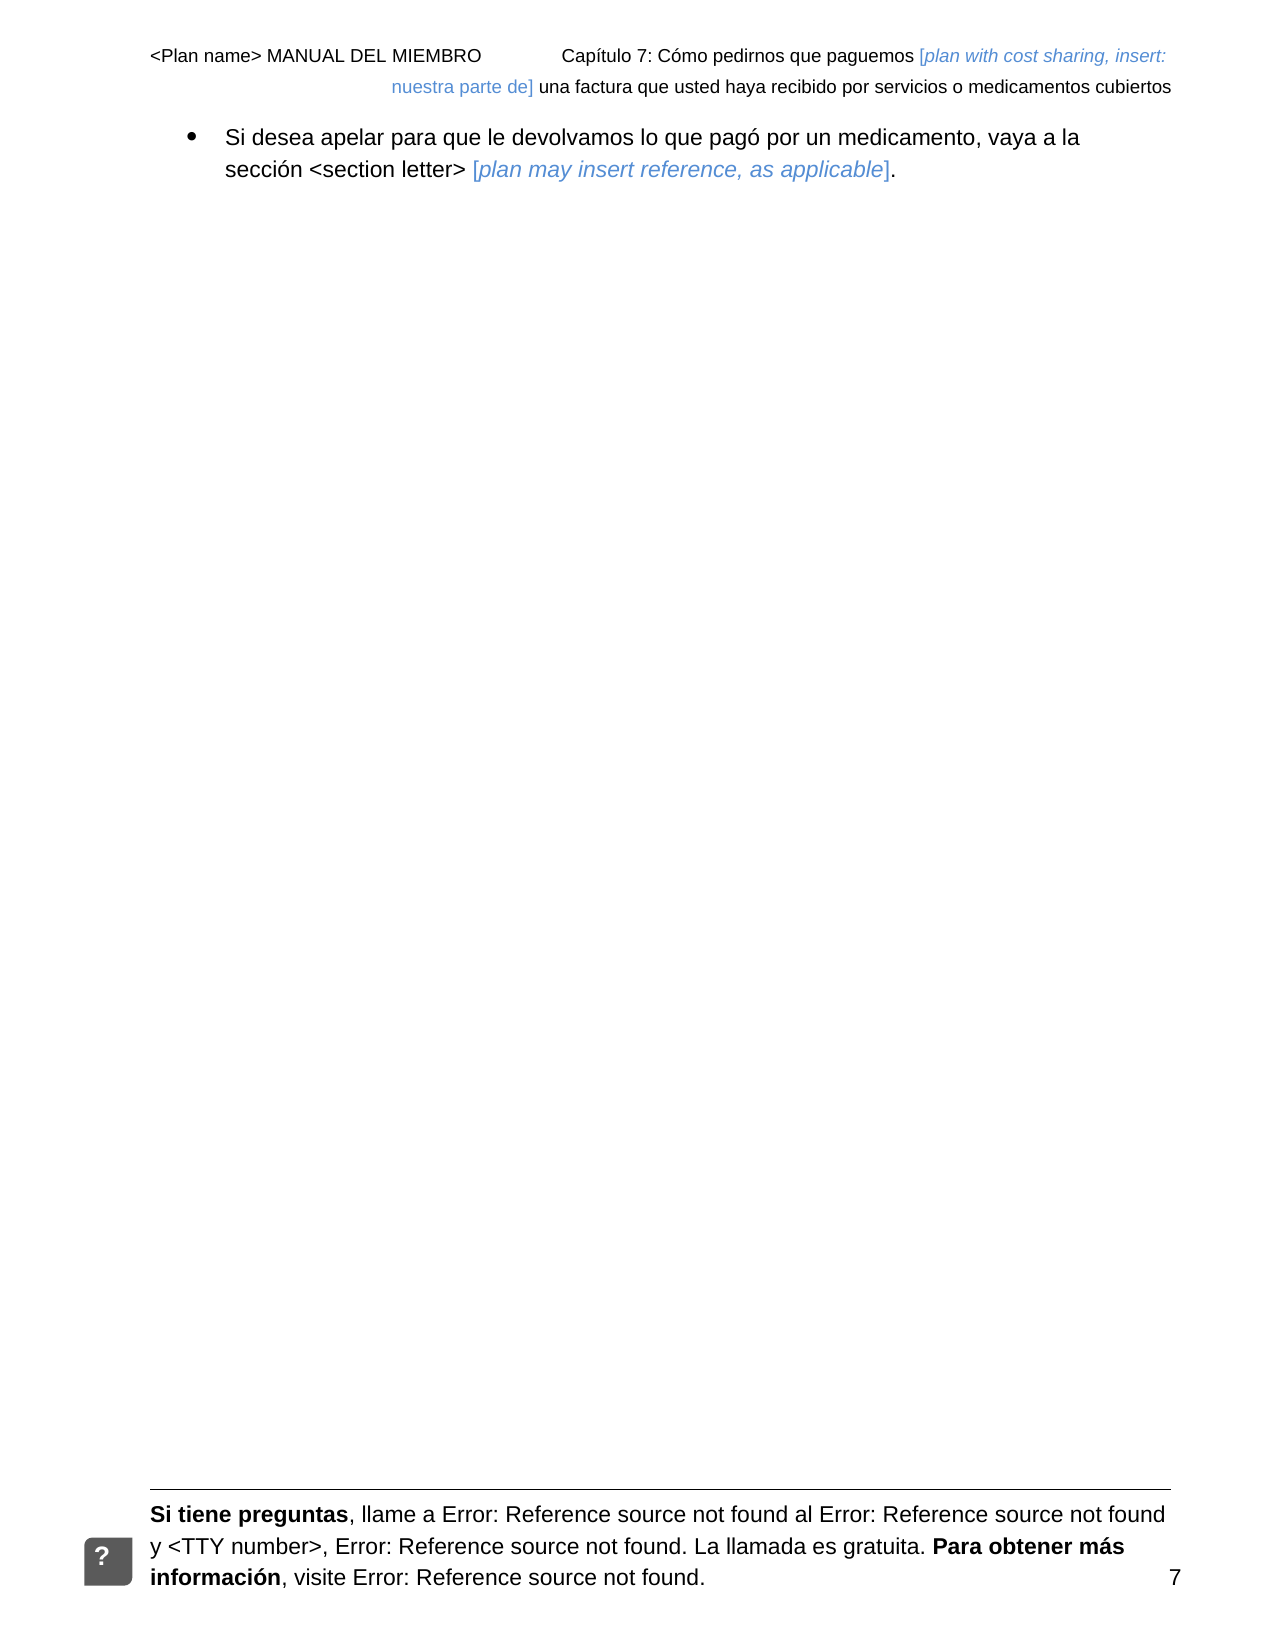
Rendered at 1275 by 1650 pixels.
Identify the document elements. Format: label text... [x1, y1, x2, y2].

list Si desea apelar para que le devolvamos lo que pagó por un medicamento, vaya a la sección <section letter> [plan may insert reference, as applicable]. [187, 121, 1096, 183]
